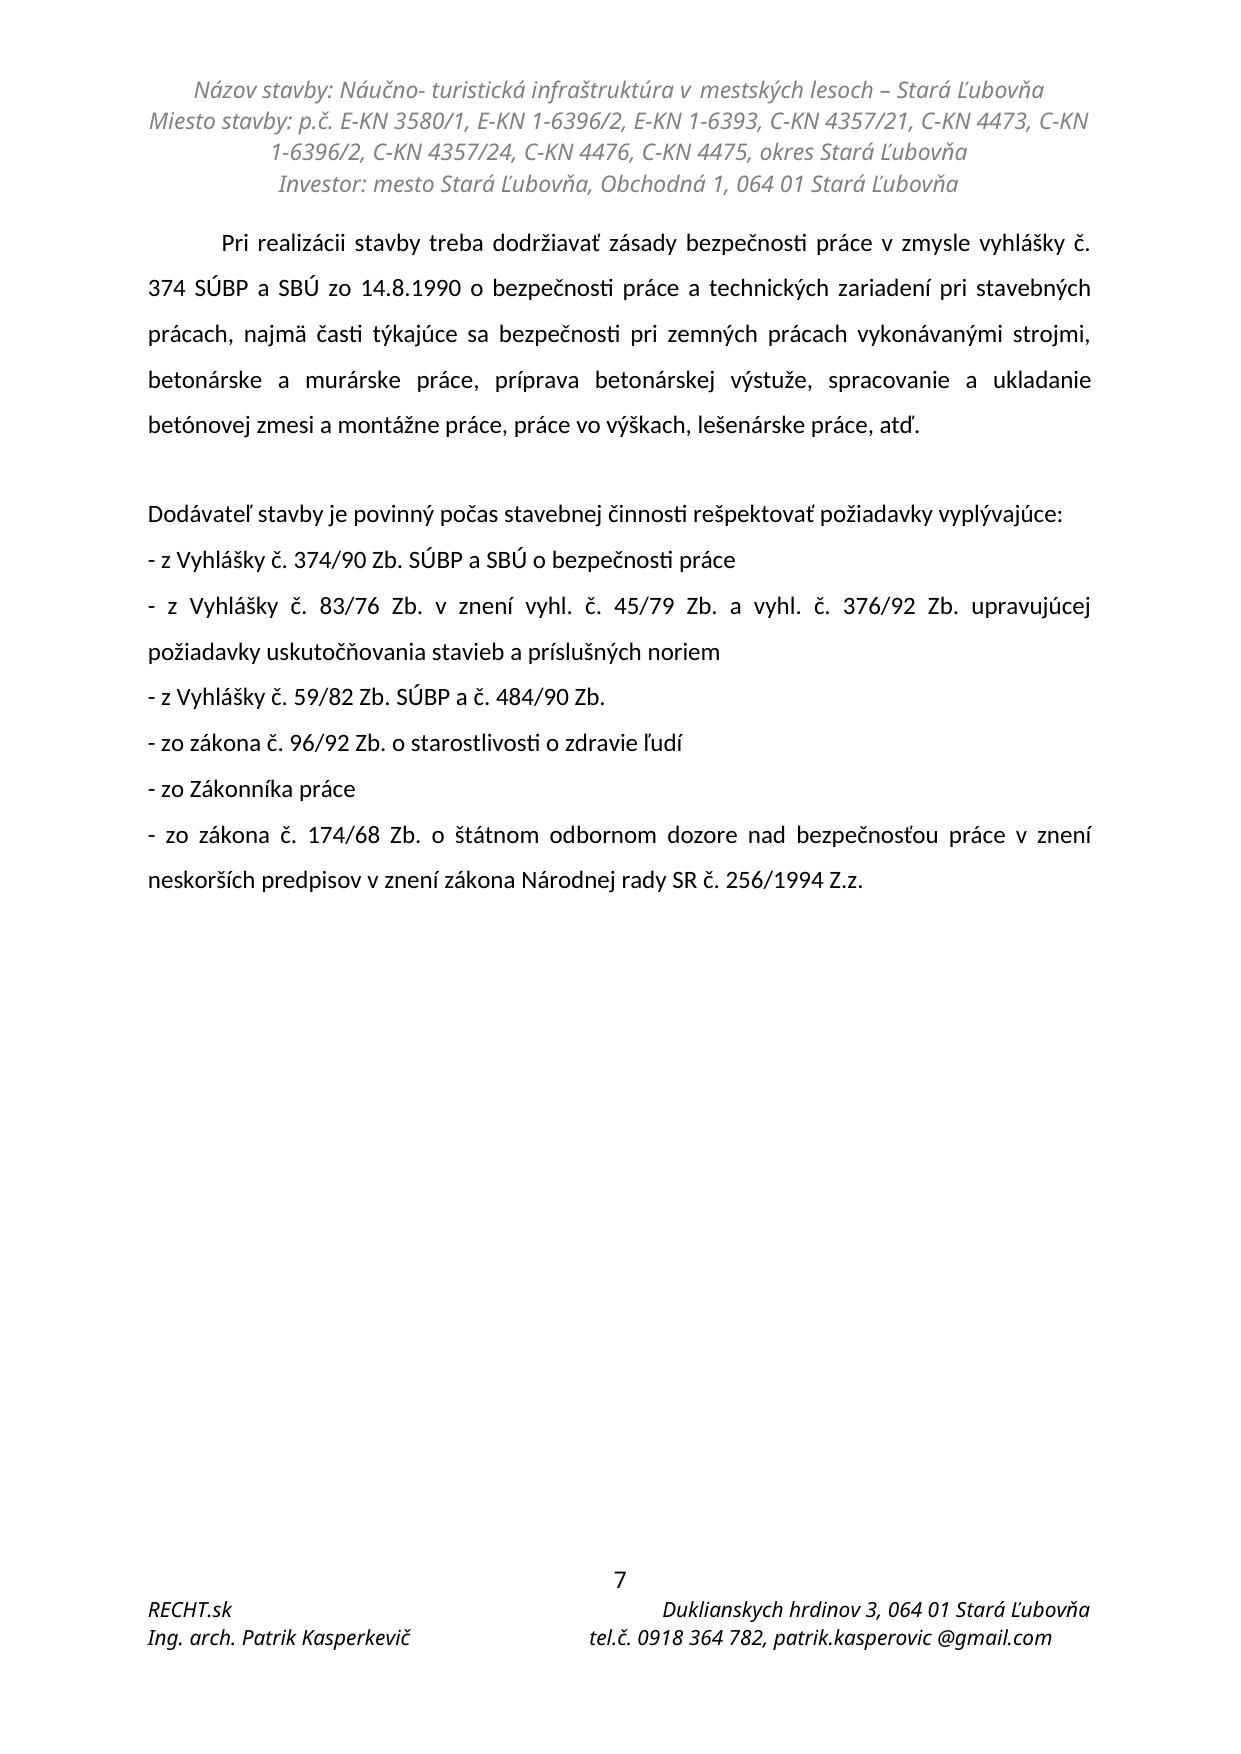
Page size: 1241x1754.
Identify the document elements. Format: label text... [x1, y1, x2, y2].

text Pri realizácii stavby treba dodržiavať zásady bezpečnosti práce v zmysle vyhlášky č. 374 SÚBP a SBÚ zo 14.8.1990 o bezpečnosti práce a technických zariadení pri stavebných prácach, najmä časti týkajúce sa bezpečnosti pri zemných prácach vykonávanými strojmi, betonárske a murárske práce, príprava betonárskej výstuže, spracovanie a ukladanie betónovej zmesi a montážne práce, práce vo výškach, lešenárske práce, atď. [148, 227, 1093, 440]
text - zo zákona č. 174/68 Zb. o štátnom odbornom dozore nad bezpečnosťou práce v znení neskorších predpisov v znení zákona Národnej rady SR č. 256/1994 Z.z. [148, 819, 1093, 895]
text - zo Zákonníka práce [148, 773, 1093, 803]
text - zo zákona č. 96/92 Zb. o starostlivosti o zdravie ľudí [148, 727, 1093, 758]
text Dodávateľ stavby je povinný počas stavebnej činnosti rešpektovať požiadavky vyplývajúce: [148, 499, 1093, 529]
text - z Vyhlášky č. 59/82 Zb. SÚBP a č. 484/90 Zb. [148, 682, 1093, 712]
text - z Vyhlášky č. 83/76 Zb. v znení vyhl. č. 45/79 Zb. a vyhl. č. 376/92 Zb. upravujúcej požiadavky uskutočňovania stavieb a príslušných noriem [148, 590, 1093, 666]
text - z Vyhlášky č. 374/90 Zb. SÚBP a SBÚ o bezpečnosti práce [148, 544, 1093, 575]
